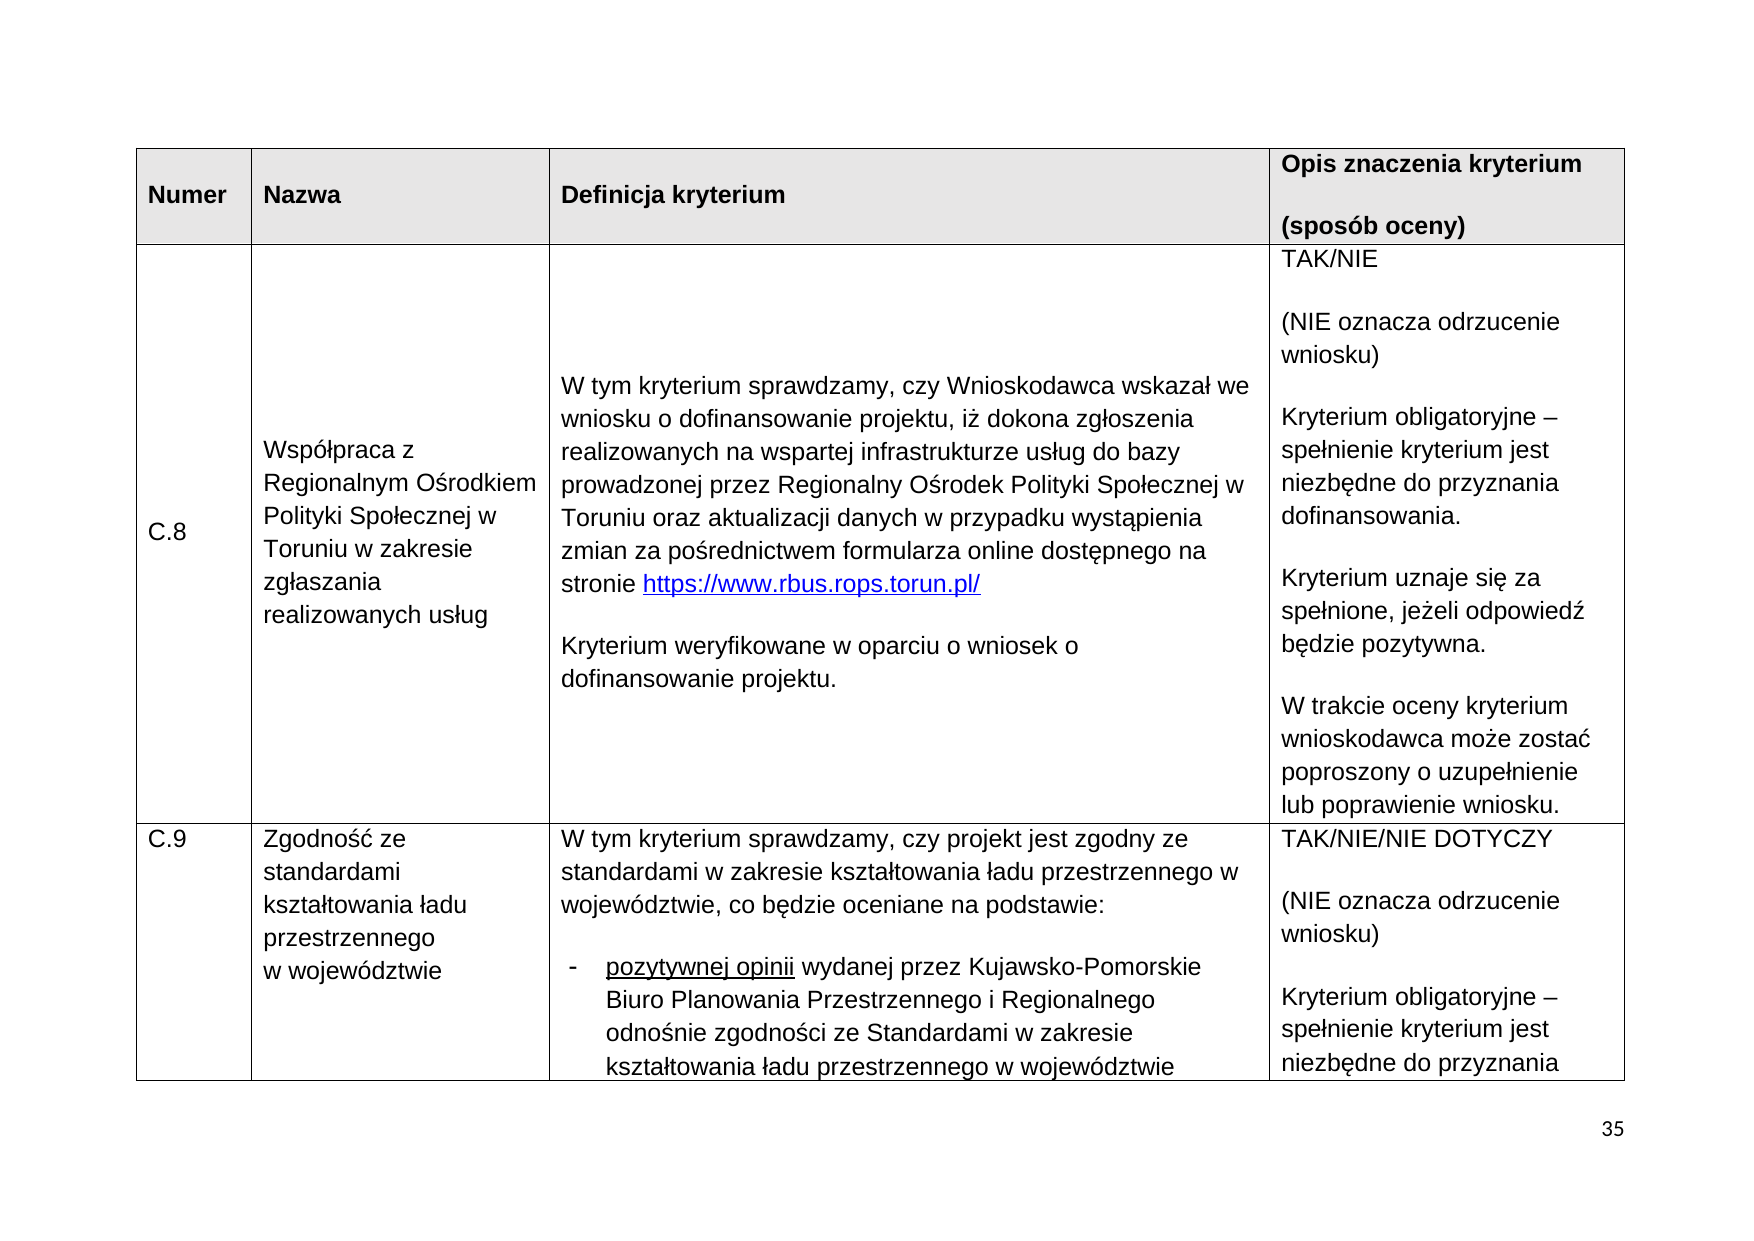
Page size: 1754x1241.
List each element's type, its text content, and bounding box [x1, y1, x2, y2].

table_header Nazwa [252, 149, 549, 243]
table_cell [1270, 245, 1624, 823]
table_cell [252, 824, 549, 1080]
table_cell C.9 [137, 824, 251, 1080]
table_header Definicja kryterium [550, 149, 1269, 243]
table_cell Współpraca z Regionalnym Ośrodkiem Polityki Społecznej w Toruniu w zakresie zgłaszania realizowanych usług [252, 245, 549, 823]
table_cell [550, 824, 1269, 1080]
table_header Numer [137, 149, 251, 243]
table_cell W tym kryterium sprawdzamy, czy Wnioskodawca wskazał we wniosku o dofinansowanie projektu, iż dokona zgłoszenia realizowanych na wspartej infrastrukturze usług do bazy prowadzonej przez Regionalny Ośrodek Polityki Społecznej w Toruniu oraz aktualizacji danych w przypadku wystąpienia zmian za pośrednictwem formularza online dostępnego na stronie https://www.rbus.rops.torun.pl/ Kryterium weryfikowane w oparciu o wniosek o dofinansowanie projektu. [550, 245, 1269, 823]
table_header Opis znaczenia kryterium (sposób oceny) [1270, 149, 1624, 243]
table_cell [1270, 824, 1624, 1080]
table_cell C.8 [137, 245, 251, 823]
